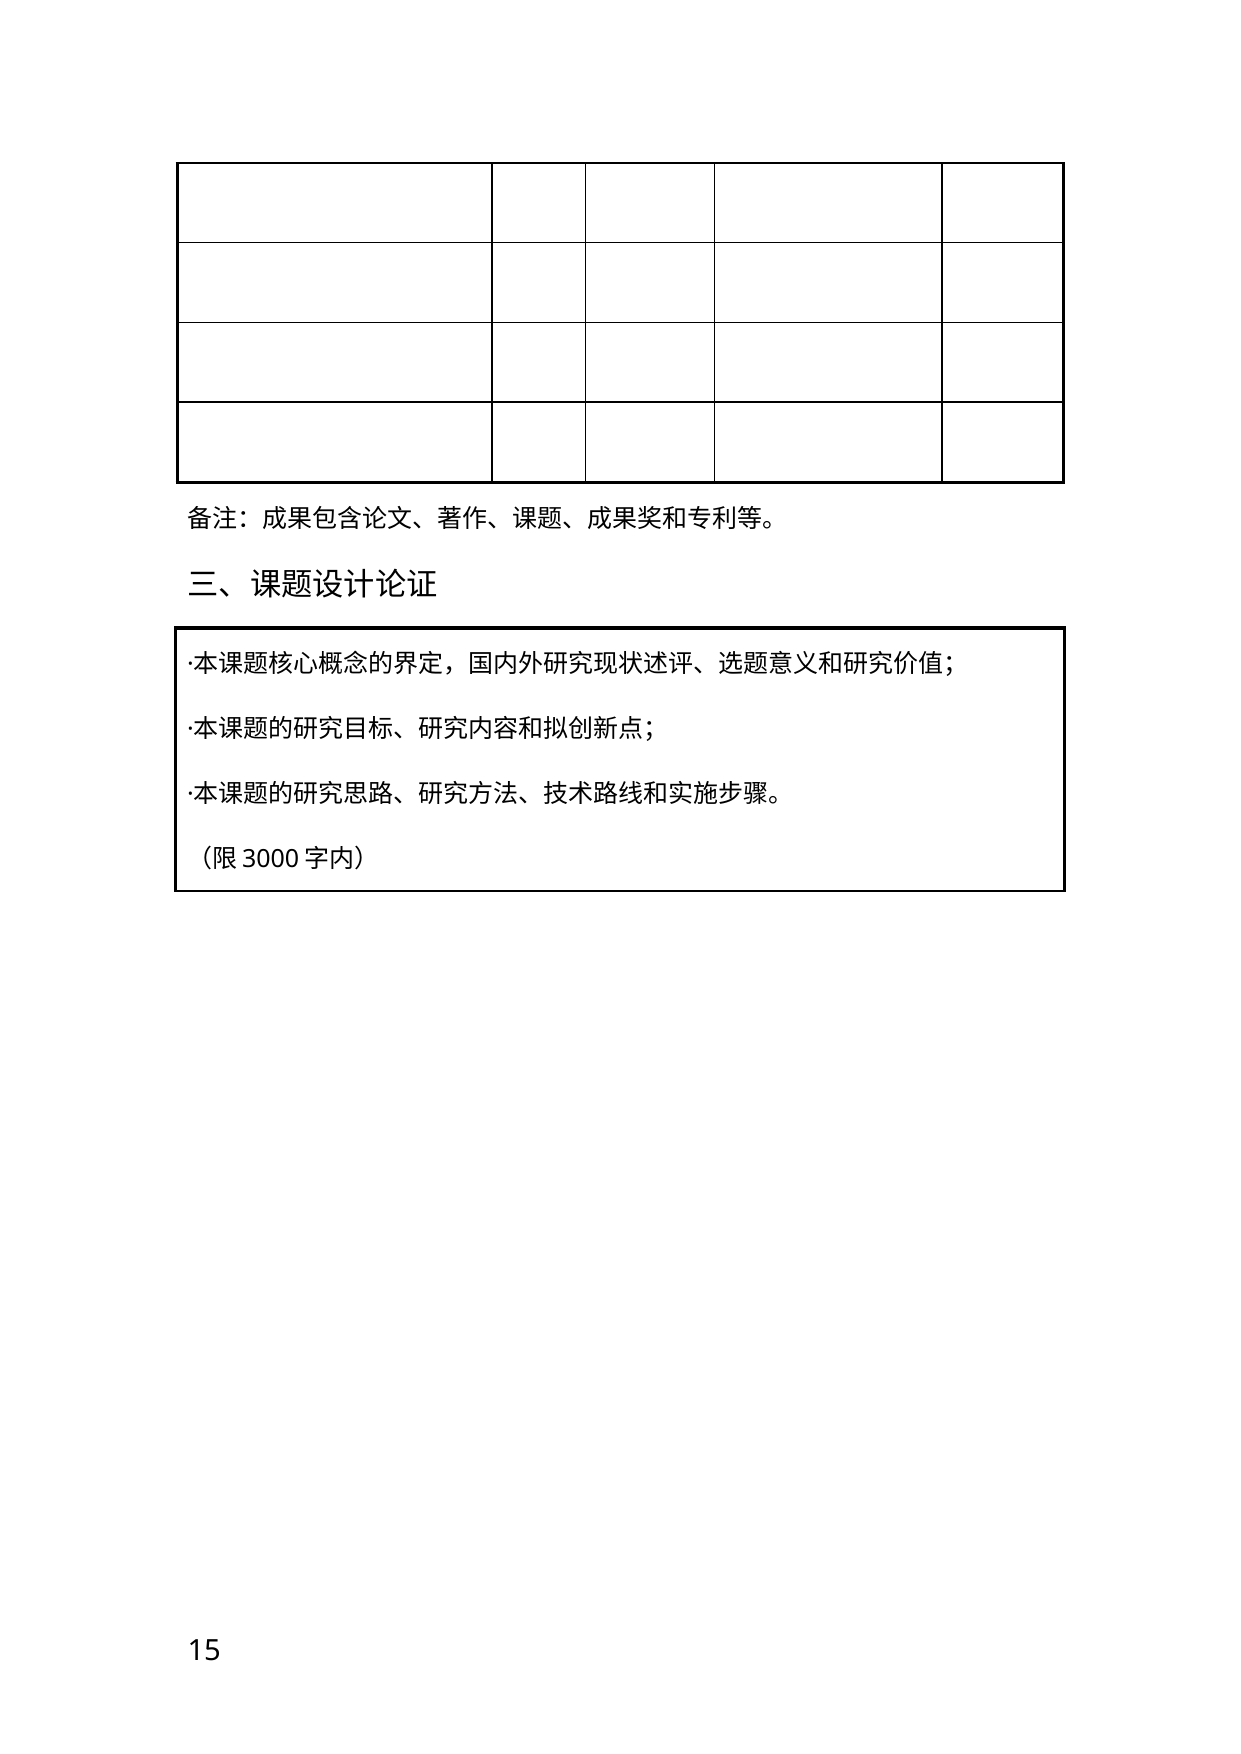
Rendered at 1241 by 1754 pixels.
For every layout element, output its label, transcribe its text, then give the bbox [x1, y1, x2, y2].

table_cell [715, 164, 941, 242]
table_cell [586, 403, 714, 481]
text 备注：成果包含论文、著作、课题、成果奖和专利等。 [187, 484, 1053, 549]
table_cell [586, 323, 714, 401]
table_cell [586, 243, 714, 321]
table_cell [943, 403, 1062, 481]
table_cell [179, 323, 491, 401]
table_cell [493, 323, 585, 401]
table_cell [493, 243, 585, 321]
table_cell [586, 164, 714, 242]
table_cell [493, 403, 585, 481]
table_cell [715, 403, 941, 481]
table_header ·本课题核心概念的界定，国内外研究现状述评、选题意义和研究价值； ·本课题的研究目标、研究内容和拟创新点； ·本课题的研究思路、研究方法、技术路线和实施步骤。 （限3000字内） [177, 630, 1063, 889]
table_cell [943, 243, 1062, 321]
table_cell [715, 243, 941, 321]
table_cell [715, 323, 941, 401]
text 三、课题设计论证 [187, 549, 1053, 614]
table_cell [179, 164, 491, 242]
table_cell [943, 164, 1062, 242]
table_cell [493, 164, 585, 242]
table_cell [179, 403, 491, 481]
table_cell [179, 243, 491, 321]
table_cell [943, 323, 1062, 401]
